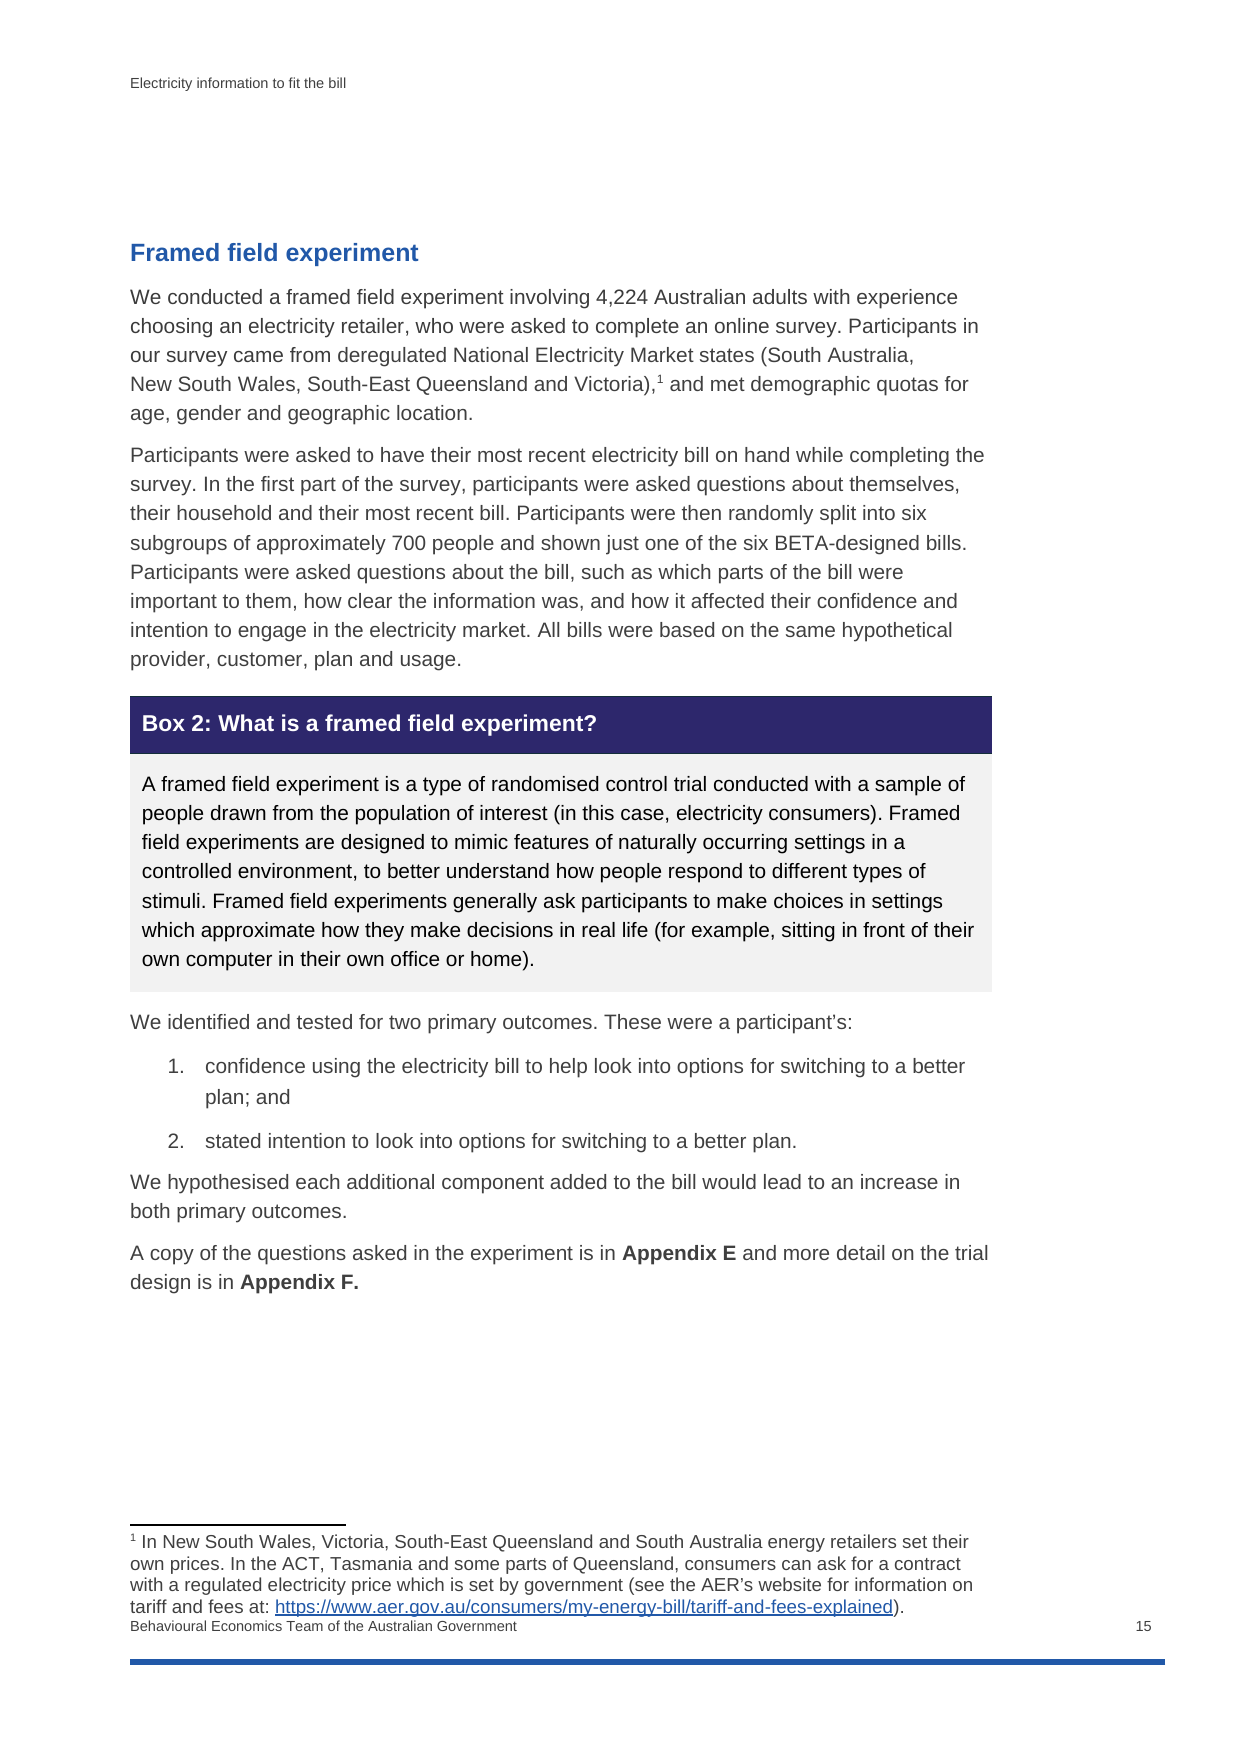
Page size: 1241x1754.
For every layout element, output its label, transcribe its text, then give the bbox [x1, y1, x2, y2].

list Participants were asked to have their most recent electricity bill on hand while completing the survey. In the first part of the survey, participants were asked questions about themselves, their household and their most recent bill. Participants were then randomly split into six subgroups of approximately 700 people and shown just one of the six BETA-designed bills. Participants were asked questions about the bill, such as which parts of the bill were important to them, how clear the information was, and how it affected their confidence and intention to engage in the electricity market. All bills were based on the same hypothetical provider, customer, plan and usage. [130, 438, 992, 671]
list We conducted a framed field experiment involving 4,224 Australian adults with experience choosing an electricity retailer, who were asked to complete an online survey. Participants in our survey came from deregulated National Electricity Market states (South Australia, New South Wales, South-East Queensland and Victoria), and met demographic quotas for age, gender and geographic location. [130, 279, 992, 425]
text We identified and tested for two primary outcomes. These were a participant’s: [130, 1004, 992, 1034]
table_cell A framed field experiment is a type of randomised control trial conducted with a sample of people drawn from the population of interest (in this case, electricity consumers). Framed field experiments are designed to mimic features of naturally occurring settings in a controlled environment, to better understand how people respond to different types of stimuli. Framed field experiments generally ask participants to make choices in settings which approximate how they make decisions in real life (for example, sitting in front of their own computer in their own office or home). [130, 754, 992, 992]
table_header Box 2: What is a framed field experiment? [130, 697, 992, 753]
list confidence using the electricity bill to help look into options for switching to a better plan; and [167, 1046, 992, 1109]
text We hypothesised each additional component added to the bill would lead to an increase in both primary outcomes. [130, 1165, 992, 1223]
list stated intention to look into options for switching to a better plan. [167, 1121, 992, 1152]
subtitle Framed field experiment [130, 238, 992, 267]
text A copy of the questions asked in the experiment is in Appendix E and more detail on the trial design is in Appendix F. [130, 1236, 992, 1294]
